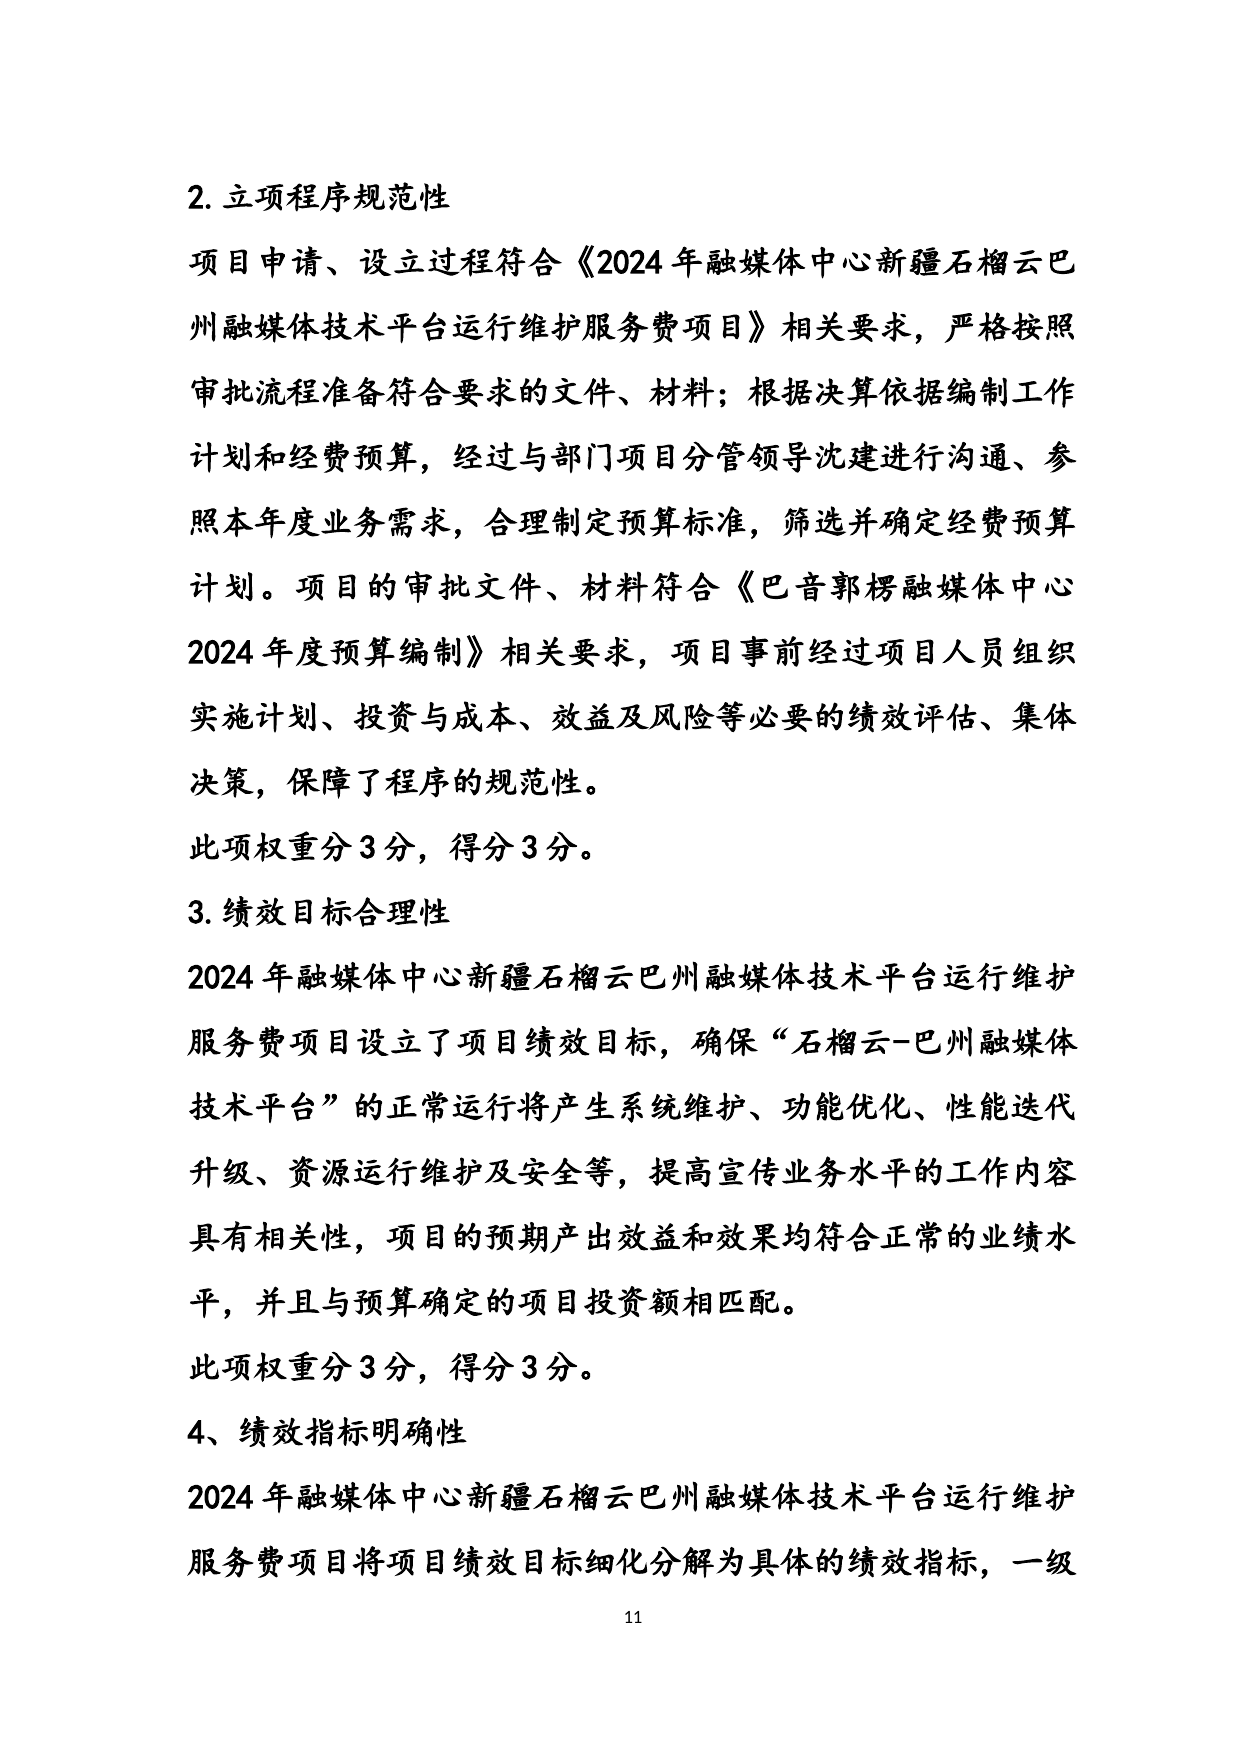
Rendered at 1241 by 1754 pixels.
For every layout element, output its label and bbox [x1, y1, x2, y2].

text [187, 162, 1078, 1592]
